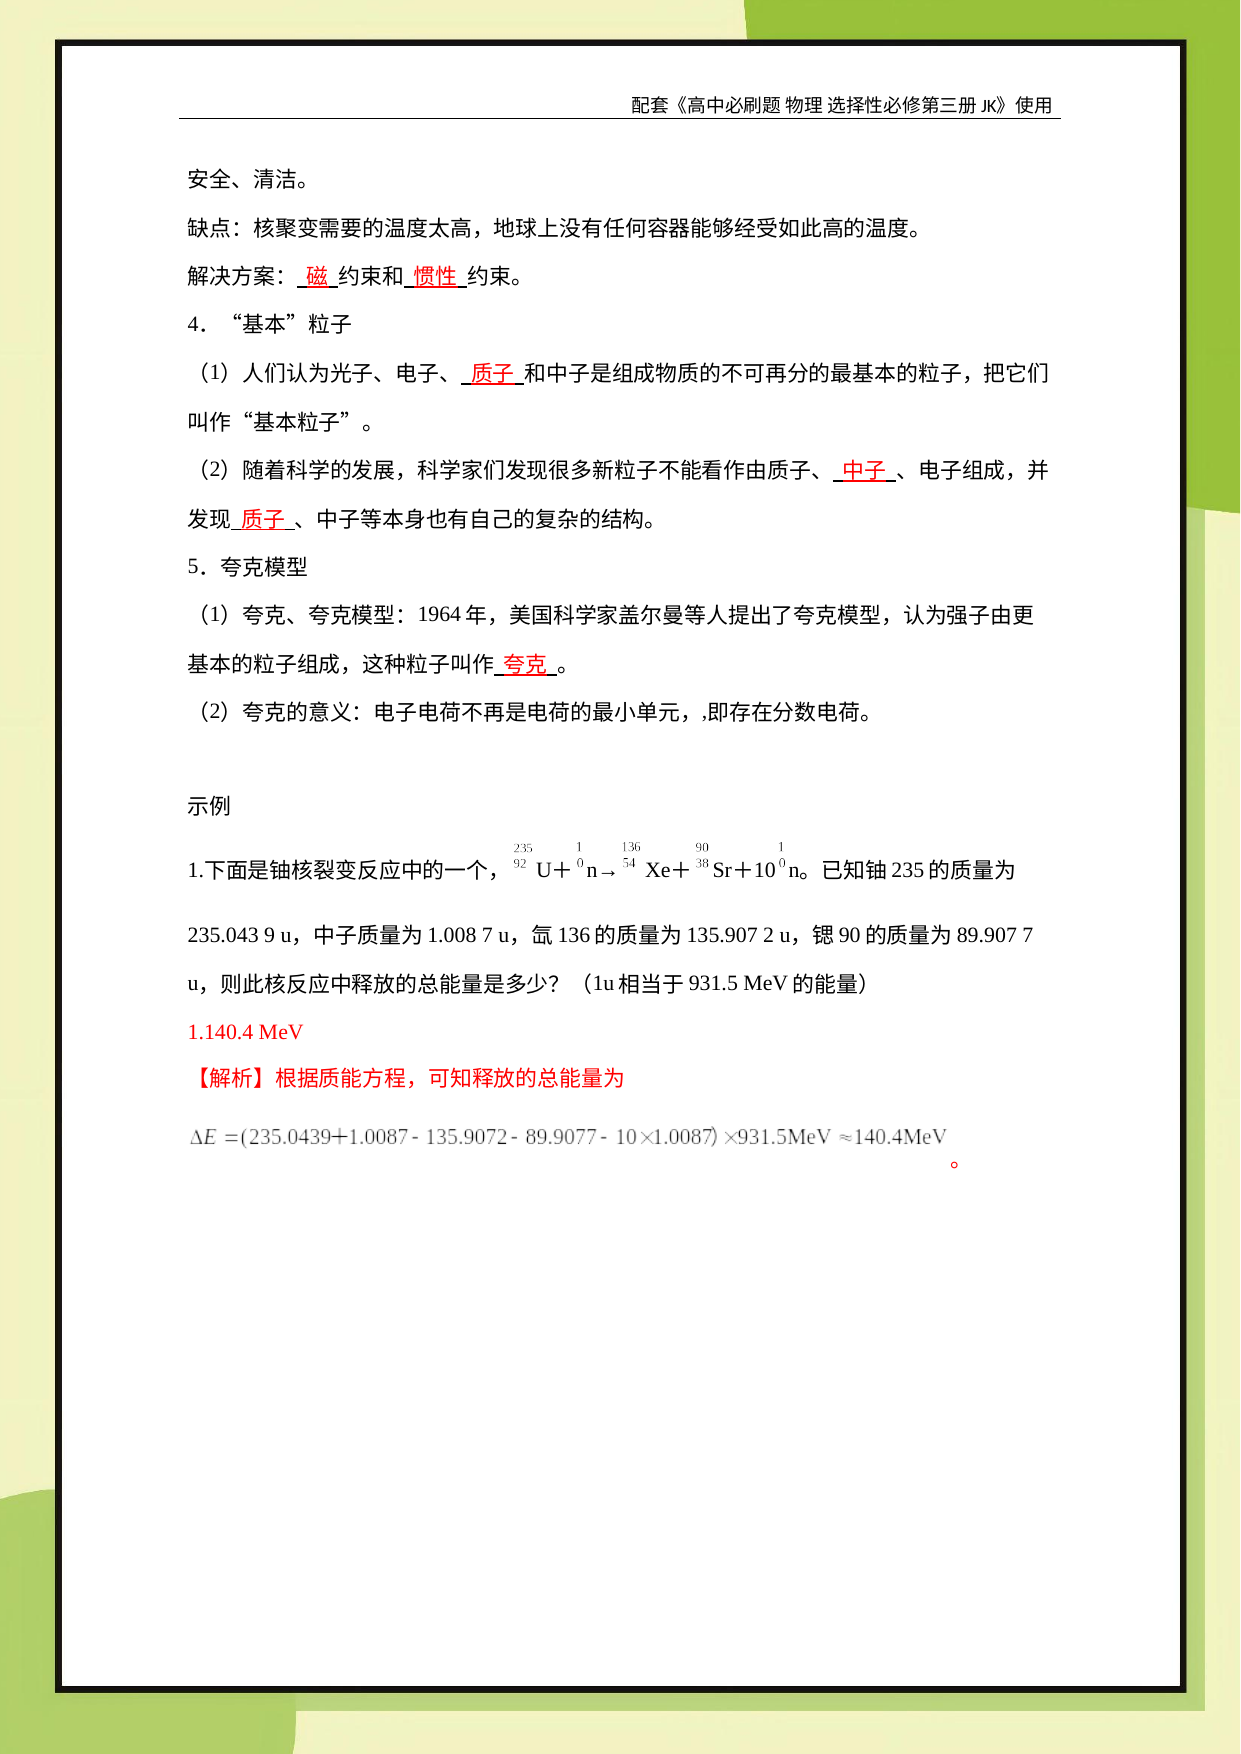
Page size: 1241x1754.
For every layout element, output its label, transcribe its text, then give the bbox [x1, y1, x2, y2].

text 5．夸克模型 [187, 549, 1053, 582]
text 缺点：核聚变需要的温度太高，地球上没有任何容器能够经受如此高的温度。 [187, 210, 1053, 243]
text （2）夸克的意义：电子电荷不再是电荷的最小单元，,即存在分数电荷。 [187, 695, 1053, 727]
picture [0, 0, 1241, 1754]
text 1.下面是铀核裂变反应中的一个，U＋n→Xe＋Sr＋10n。已知铀235的质量为235.043 9 u，中子质量为1.008 7 u，氙136的质量为135.907 2 u，锶90的质量为89.907 7 u，则此核反应中释放的总能量是多少？（1u相当于931.5 MeV的能量） [187, 837, 1053, 999]
text （2）随着科学的发展，科学家们发现很多新粒子不能看作由质子、 中子 、电子组成，并发现 质子 、中子等本身也有自己的复杂的结构。 [187, 452, 1053, 534]
text 解决方案： 磁 约束和 惯性 约束。 [187, 259, 1053, 291]
text 【解析】根据质能方程，可知释放的总能量为。 [187, 1060, 1053, 1190]
text （1）夸克、夸克模型：1964年，美国科学家盖尔曼等人提出了夸克模型，认为强子由更基本的粒子组成，这种粒子叫作 夸克 。 [187, 598, 1053, 679]
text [187, 162, 1053, 194]
text 1.140.4 MeV [187, 1015, 1053, 1047]
text 示例 [187, 788, 1053, 821]
text 4．“基本”粒子 [187, 307, 1053, 339]
text （1）人们认为光子、电子、 质子 和中子是组成物质的不可再分的最基本的粒子，把它们叫作“基本粒子”。 [187, 355, 1053, 437]
